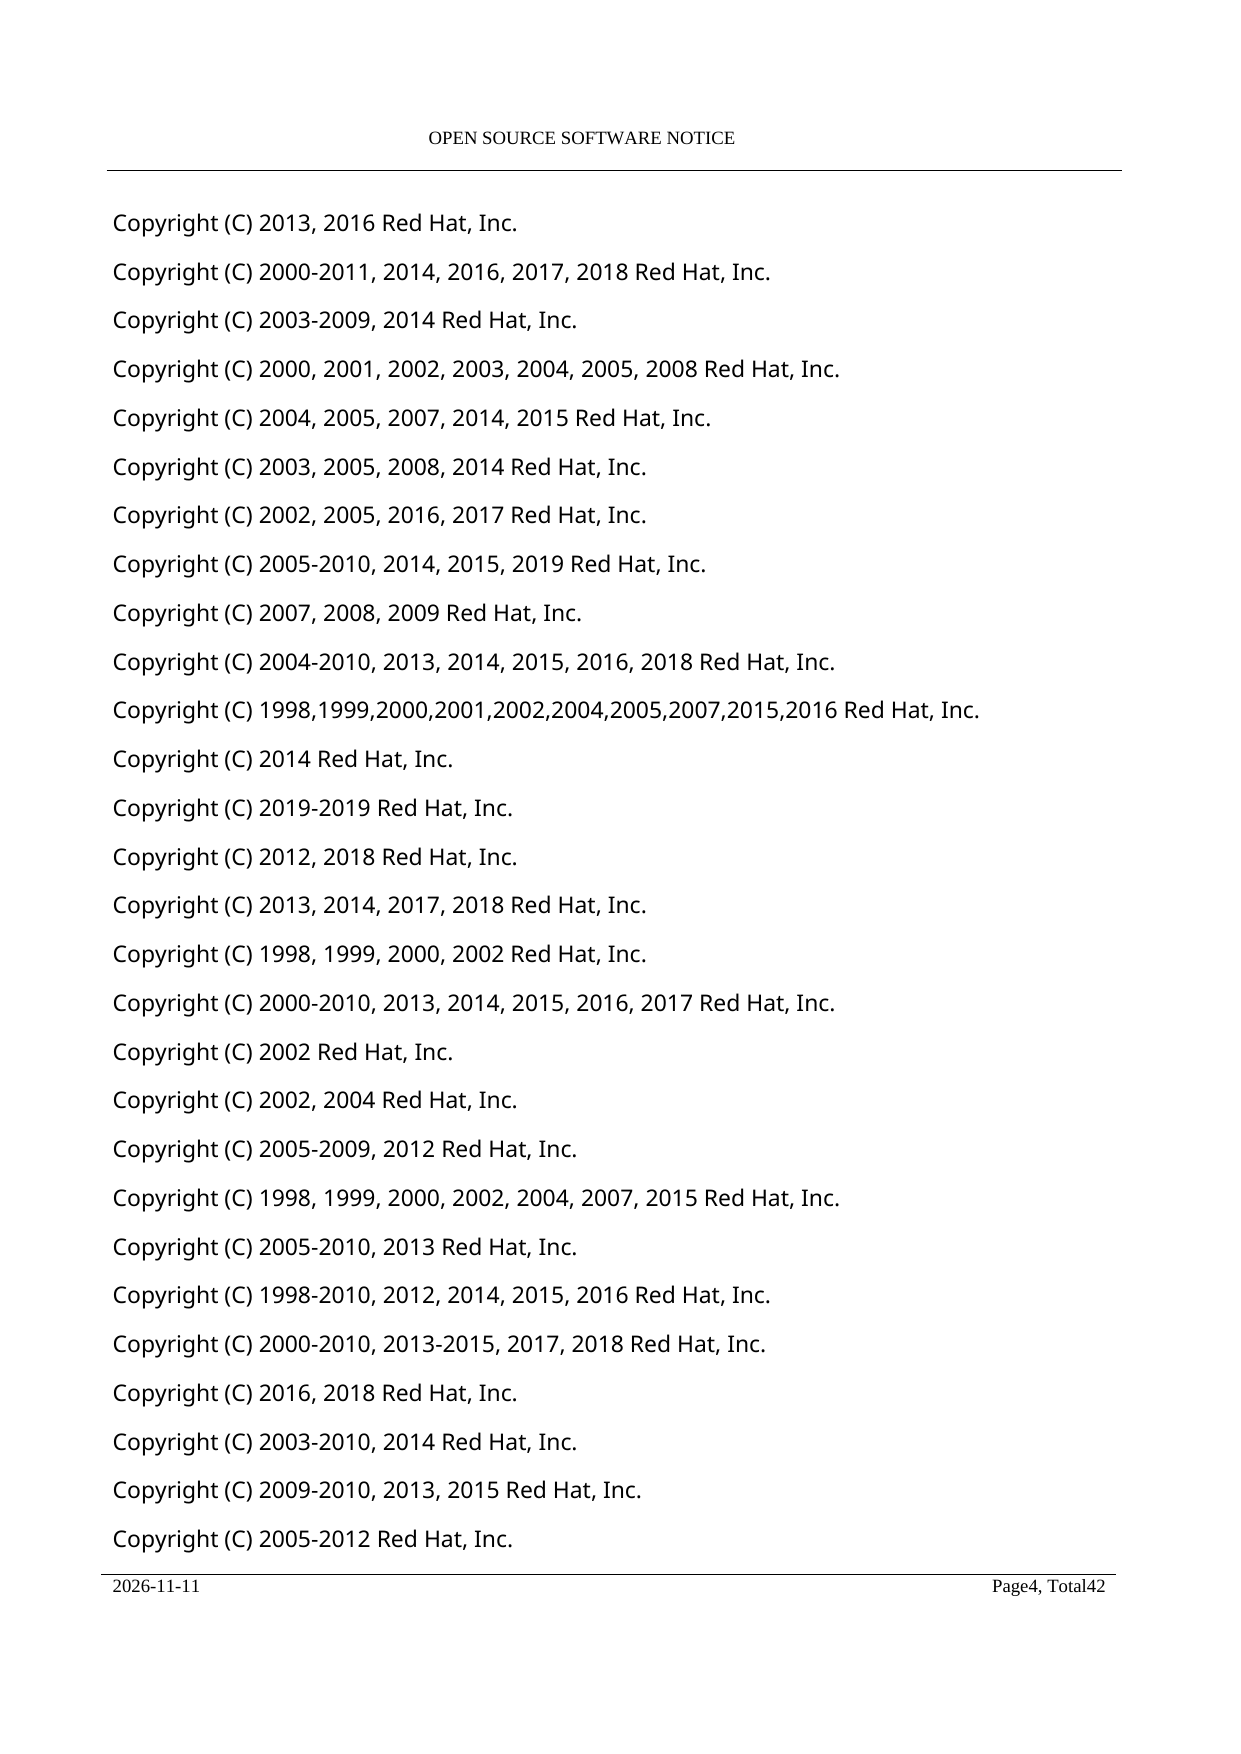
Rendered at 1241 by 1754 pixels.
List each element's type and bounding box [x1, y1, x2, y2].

text [112, 206, 1128, 1555]
